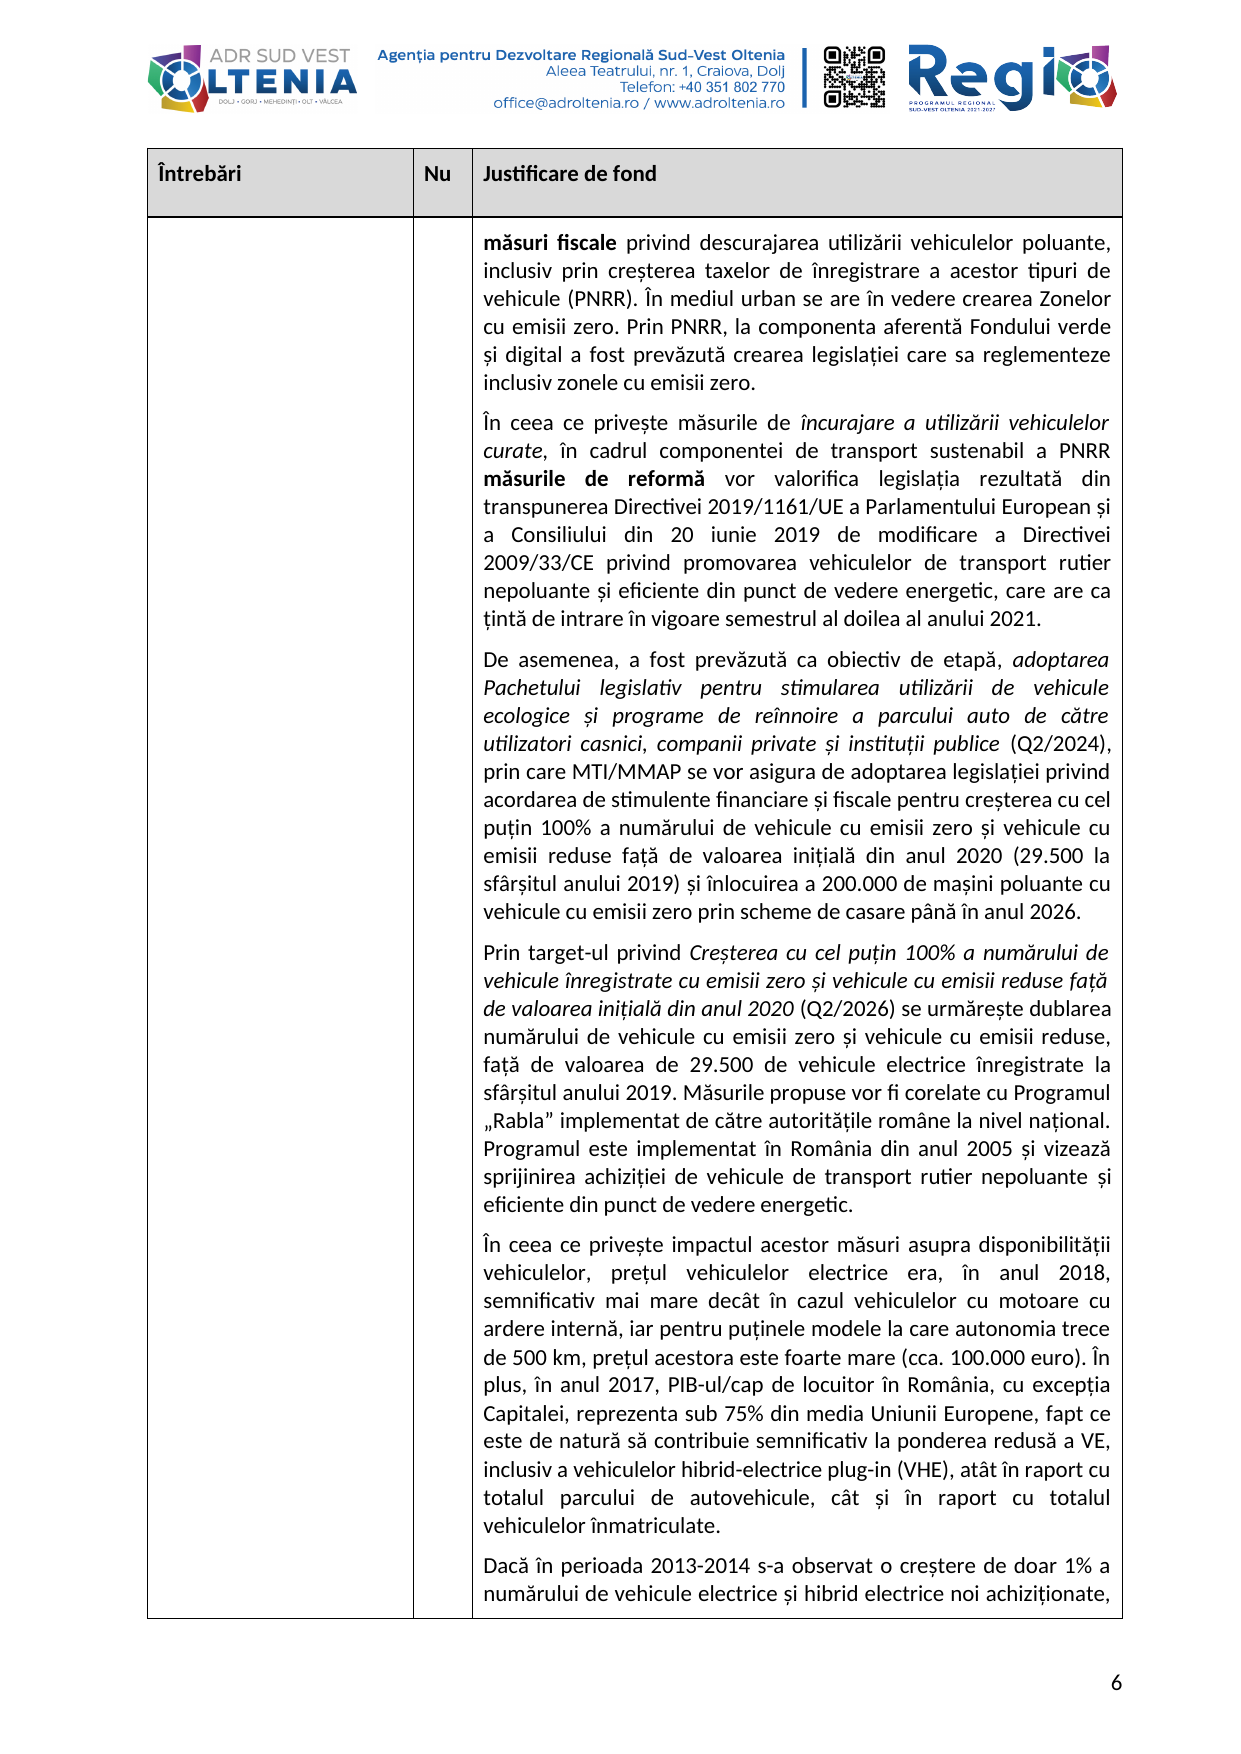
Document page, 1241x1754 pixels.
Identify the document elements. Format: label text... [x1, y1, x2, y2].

picture [375, 44, 890, 114]
table_header Întrebări [148, 149, 413, 216]
table_header Nu [414, 149, 472, 216]
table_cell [148, 218, 413, 1618]
table_cell x [414, 218, 472, 1618]
table_header Justificare de fond [473, 149, 1122, 216]
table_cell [473, 218, 1122, 1618]
picture [907, 44, 1118, 114]
picture [147, 44, 358, 114]
